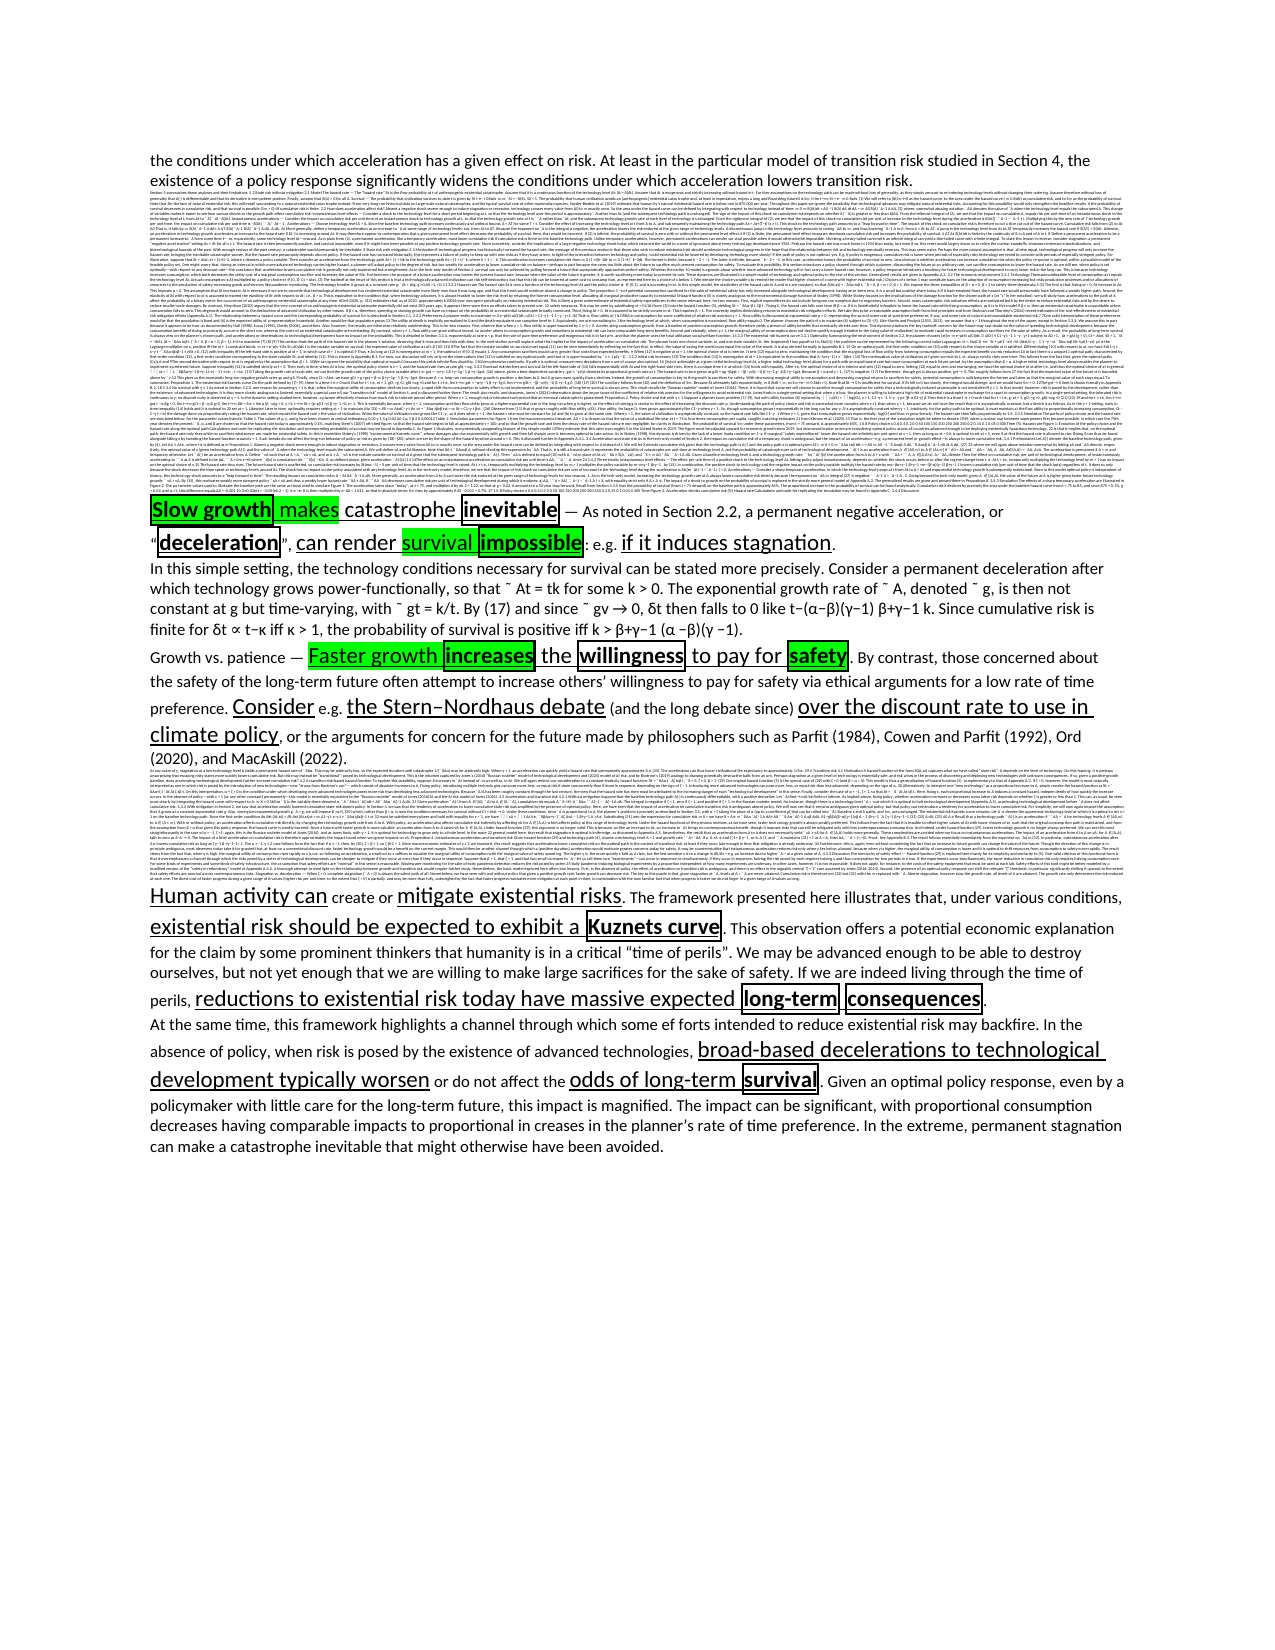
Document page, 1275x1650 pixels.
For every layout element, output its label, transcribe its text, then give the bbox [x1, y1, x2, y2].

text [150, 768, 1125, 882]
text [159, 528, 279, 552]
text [150, 150, 1125, 191]
text Human activity can create or mitigate existential risks. The framework presented here illustrates that, under various conditions, existential risk should be expected to exhibit a Kuznets curve. This observation offers a potential economic explanation for the claim by some prominent thinkers that humanity is in a critical “time of perils”. We may be advanced enough to be able to destroy ourselves, but not yet enough that we are willing to make large sacrifices for the sake of safety. If we are indeed living through the time of perils, reductions to existential risk today have massive expected long-term consequences. [150, 882, 1125, 1015]
text At the same time, this framework highlights a channel through which some ef forts intended to reduce existential risk may backfire. In the absence of policy, when risk is posed by the existence of advanced technologies, broad-based decelerations to technological development typically worsen or do not affect the odds of long-term survival. Given an optimal policy response, even by a policymaker with little care for the long-term future, this impact is magnified. The impact can be significant, with proportional consumption decreases having comparable impacts to proportional in creases in the planner’s rate of time preference. In the extreme, permanent stagnation can make a catastrophe inevitable that might otherwise have been avoided. [150, 1015, 1125, 1156]
text Growth vs. patience — Faster growth increases the willingness to pay for safety. By contrast, those concerned about the safety of the long-term future often attempt to increase others’ willingness to pay for safety via ethical arguments for a low rate of time preference. Consider e.g. the Stern–Nordhaus debate (and the long debate since) over the discount rate to use in climate policy, or the arguments for concern for the future made by philosophers such as Parfit (1984), Cowen and Parfit (1992), Ord (2020), and MacAskill (2022). [150, 639, 1125, 768]
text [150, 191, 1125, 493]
text Slow growth makes catastrophe inevitable — As noted in Section 2.2, a permanent negative acceleration, or “deceleration”, can render survival impossible: e.g. if it induces stagnation. [560, 493, 1125, 558]
text In this simple setting, the technology conditions necessary for survival can be stated more precisely. Consider a permanent deceleration after which technology grows power-functionally, so that ˜ At = tk for some k > 0. The exponential growth rate of ˜ A, denoted ˜ g, is then not constant at g but time-varying, with ˜ gt = k/t. By (17) and since ˜ gv → 0, δt then falls to 0 like t−(α−β)(γ−1) β+γ−1 k. Since cumulative risk is finite for δt ∝ t−κ iff κ > 1, the probability of survival is positive iff k > β+γ−1 (α −β)(γ −1). [150, 558, 1125, 639]
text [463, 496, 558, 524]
